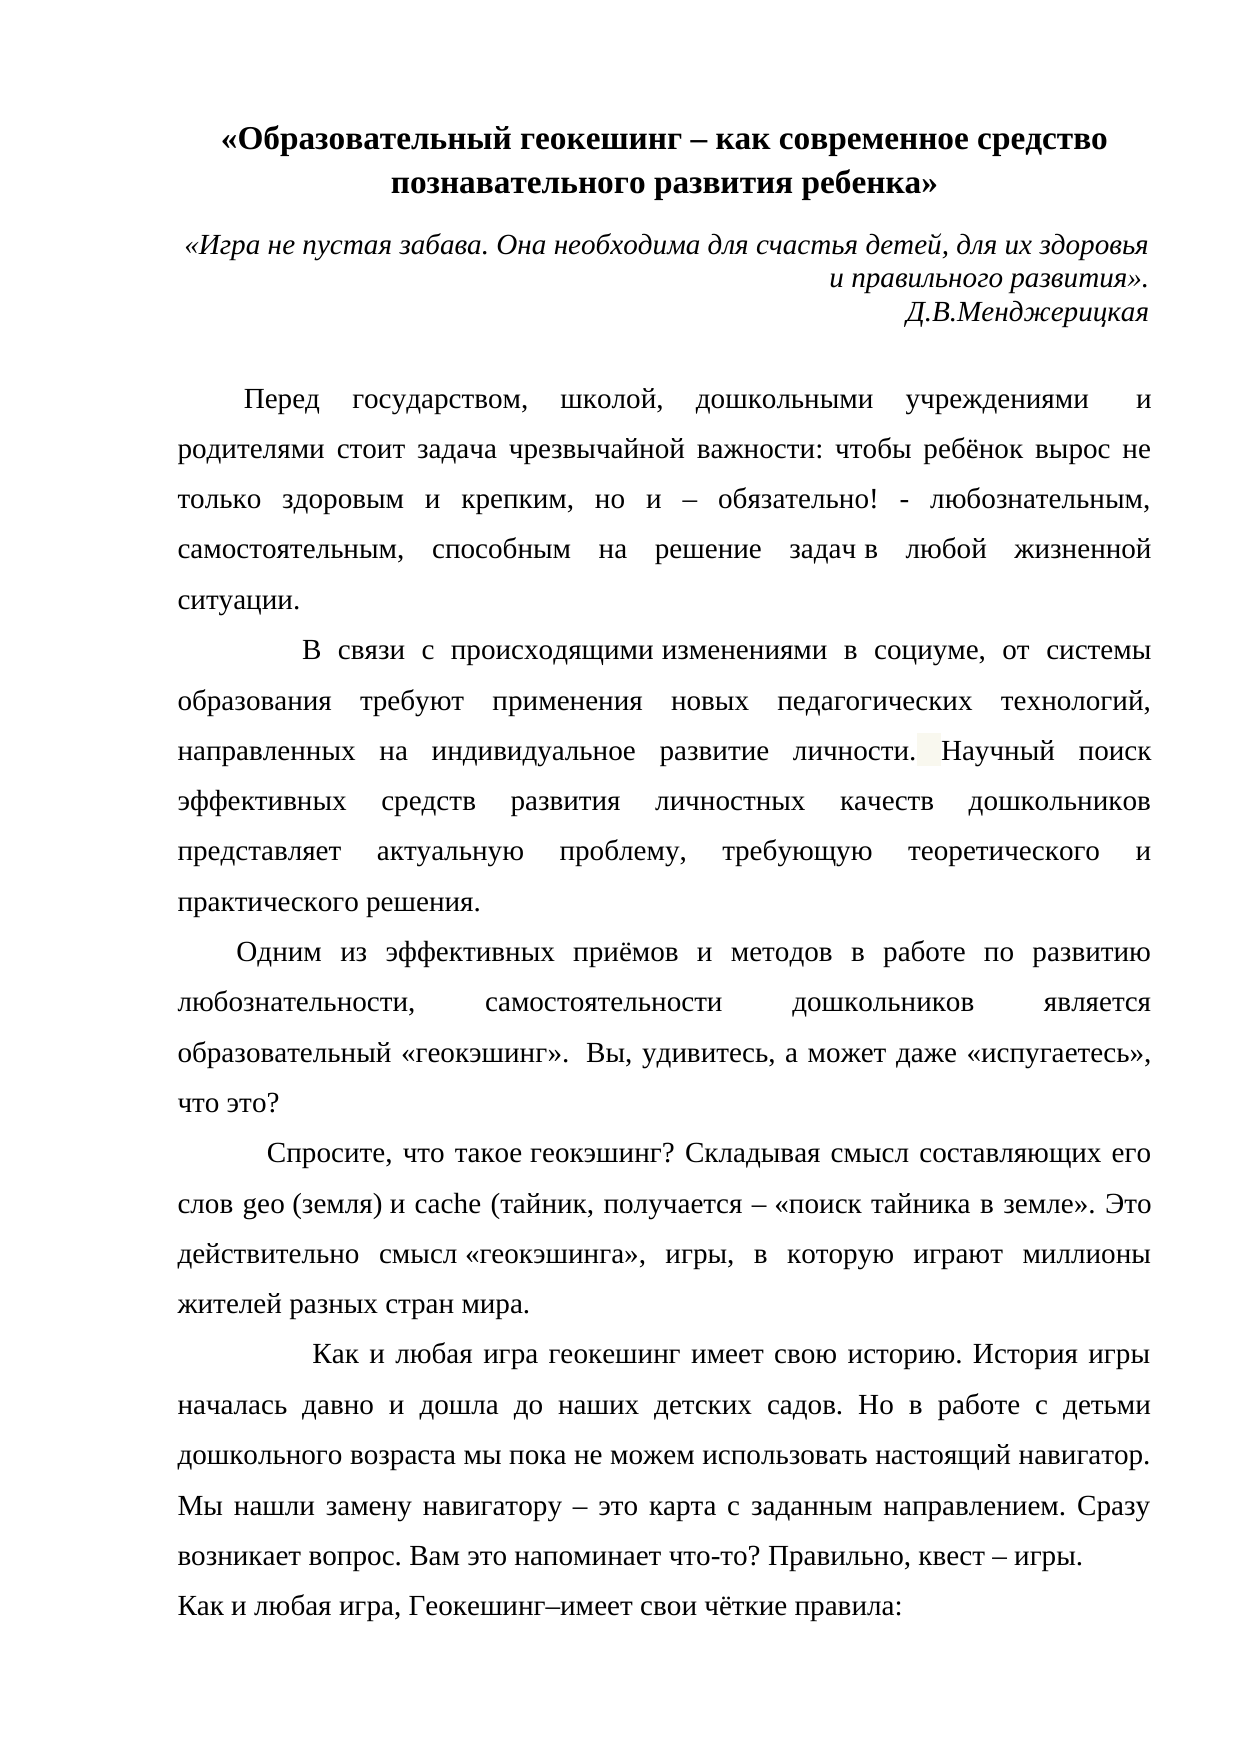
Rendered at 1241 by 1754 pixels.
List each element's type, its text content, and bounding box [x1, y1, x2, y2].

text Одним из эффективных приёмов и методов в работе по развитию любознательности, самостоятельности дошкольников является образовательный «геокэшинг». Вы, удивитесь, а может даже «испугаетесь», что это? [177, 934, 1152, 1119]
text «Игра не пустая забава. Она необходима для счастья детей, для их здоровья и правильного развития». [177, 227, 1152, 294]
text В связи с происходящими изменениями в социуме, от системы образования требуют применения новых педагогических технологий, направленных на индивидуальное развитие личности. Научный поиск эффективных средств развития личностных качеств дошкольников представляет актуальную проблему, требующую теоретического и практического решения. [177, 632, 1152, 683]
text Как и любая игра геокешинг имеет свою историю. История игры началась давно и дошла до наших детских садов. Но в работе с детьми дошкольного возраста мы пока не можем использовать настоящий навигатор. Мы нашли замену навигатору – это карта с заданным направлением. Сразу возникает вопрос. Вам это напоминает что-то? Правильно, квест – игры. [177, 1337, 1152, 1571]
text В связи с происходящими изменениями в социуме, от системы образования требуют применения новых педагогических технологий, направленных на индивидуальное развитие личности. Научный поиск эффективных средств развития личностных качеств дошкольников представляет актуальную проблему, требующую теоретического и практического решения. [177, 716, 1152, 917]
text Перед государством, школой, дошкольными учреждениями и родителями стоит задача чрезвычайной важности: чтобы ребёнок вырос не только здоровым и крепким, но и – обязательно! - любознательным, самостоятельным, способным на решение задач в любой жизненной ситуации. [177, 381, 1152, 616]
text Как и любая игра, Геокешинг–имеет свои чёткие правила: [177, 1588, 1152, 1622]
text Д.В.Менджерицкая [177, 294, 1152, 328]
text «Образовательный геокешинг – как современное средство познавательного развития ребенка» [177, 118, 1152, 201]
text Спросите, что такое геокэшинг? Складывая смысл составляющих его слов geo (земля) и cache (тайник, получается – «поиск тайника в земле». Это действительно смысл «геокэшинга», игры, в которую играют миллионы жителей разных стран мира. [177, 1135, 1152, 1320]
